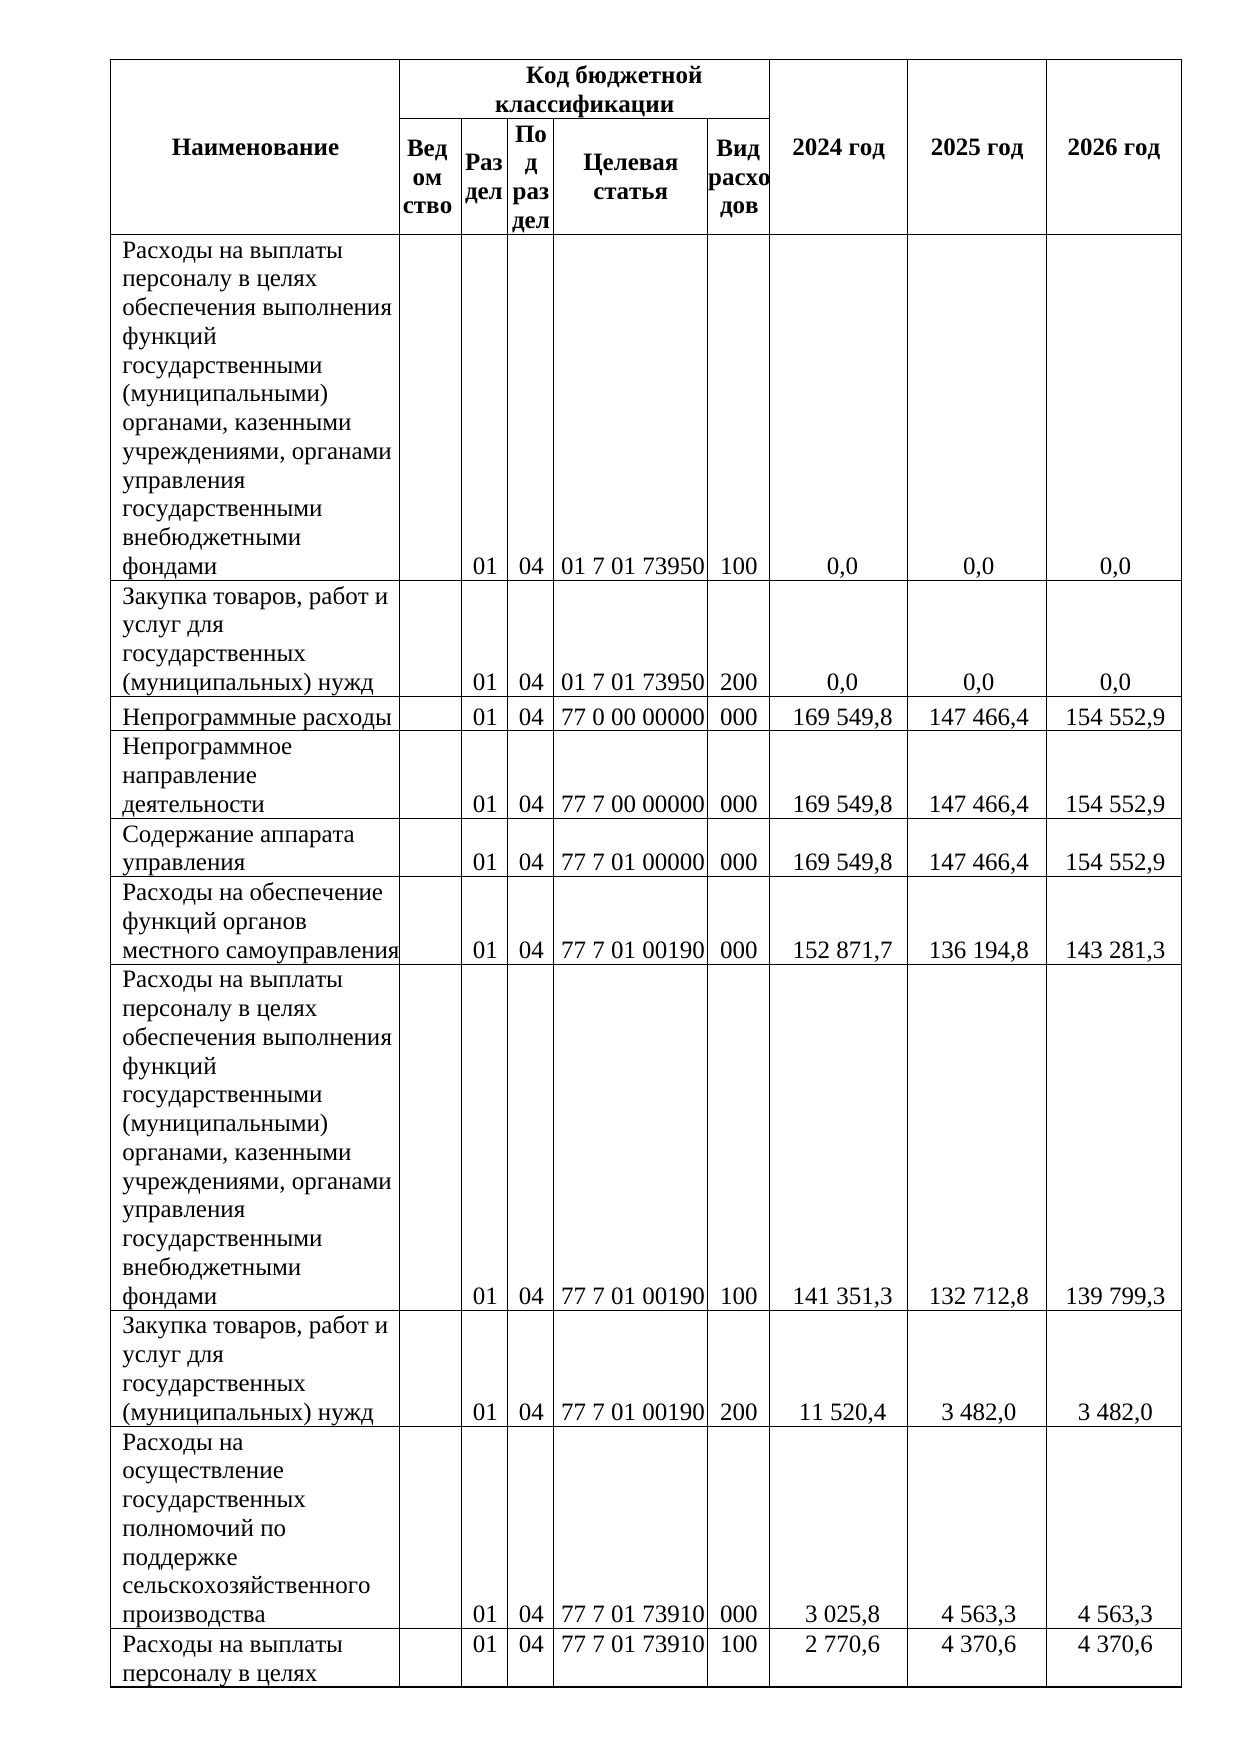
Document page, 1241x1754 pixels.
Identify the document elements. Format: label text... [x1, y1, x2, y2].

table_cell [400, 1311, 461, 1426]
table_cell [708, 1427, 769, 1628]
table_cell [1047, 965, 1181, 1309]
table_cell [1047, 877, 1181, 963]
table_cell Под раз дел [508, 119, 553, 234]
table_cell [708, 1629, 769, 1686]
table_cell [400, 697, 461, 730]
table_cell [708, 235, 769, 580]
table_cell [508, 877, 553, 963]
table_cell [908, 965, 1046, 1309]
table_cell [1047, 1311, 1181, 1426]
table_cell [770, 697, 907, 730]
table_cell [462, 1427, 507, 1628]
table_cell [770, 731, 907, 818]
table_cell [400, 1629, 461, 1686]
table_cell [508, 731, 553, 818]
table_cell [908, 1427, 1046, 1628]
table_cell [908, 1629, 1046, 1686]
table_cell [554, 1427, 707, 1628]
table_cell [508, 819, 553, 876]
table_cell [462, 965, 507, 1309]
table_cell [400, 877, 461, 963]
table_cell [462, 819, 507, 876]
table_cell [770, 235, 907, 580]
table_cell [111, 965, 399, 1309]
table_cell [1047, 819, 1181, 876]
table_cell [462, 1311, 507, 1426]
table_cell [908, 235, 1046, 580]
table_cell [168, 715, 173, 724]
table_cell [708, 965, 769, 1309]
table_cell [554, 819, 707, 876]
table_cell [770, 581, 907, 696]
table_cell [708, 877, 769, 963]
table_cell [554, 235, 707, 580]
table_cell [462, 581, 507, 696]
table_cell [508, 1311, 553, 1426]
table_header 2024 год [770, 60, 907, 234]
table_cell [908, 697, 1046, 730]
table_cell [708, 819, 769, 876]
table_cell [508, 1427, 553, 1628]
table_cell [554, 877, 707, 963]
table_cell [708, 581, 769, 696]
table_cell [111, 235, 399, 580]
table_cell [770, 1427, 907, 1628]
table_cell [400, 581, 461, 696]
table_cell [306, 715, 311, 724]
table_header 2025 год [908, 60, 1046, 234]
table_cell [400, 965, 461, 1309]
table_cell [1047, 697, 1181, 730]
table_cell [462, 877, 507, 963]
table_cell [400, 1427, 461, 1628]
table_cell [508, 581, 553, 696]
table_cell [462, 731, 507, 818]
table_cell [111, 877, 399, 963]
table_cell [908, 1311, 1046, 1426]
table_header 2026 год [1047, 60, 1181, 234]
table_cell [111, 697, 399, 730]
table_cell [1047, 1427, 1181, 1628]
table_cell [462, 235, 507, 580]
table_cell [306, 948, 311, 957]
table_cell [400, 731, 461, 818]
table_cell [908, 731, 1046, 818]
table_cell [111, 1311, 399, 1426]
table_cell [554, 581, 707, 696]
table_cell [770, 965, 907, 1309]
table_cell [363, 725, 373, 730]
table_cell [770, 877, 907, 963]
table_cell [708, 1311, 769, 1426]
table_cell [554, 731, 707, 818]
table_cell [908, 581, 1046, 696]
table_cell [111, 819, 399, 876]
table_header Наименование [111, 60, 399, 234]
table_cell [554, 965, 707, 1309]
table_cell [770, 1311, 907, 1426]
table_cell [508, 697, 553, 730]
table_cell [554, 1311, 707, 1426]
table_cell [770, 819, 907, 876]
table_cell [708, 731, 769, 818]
table_cell Ведом ство [400, 119, 461, 234]
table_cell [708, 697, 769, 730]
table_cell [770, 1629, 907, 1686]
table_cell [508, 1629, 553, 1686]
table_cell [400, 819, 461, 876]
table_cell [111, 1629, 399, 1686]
table_cell Вид расходов [708, 119, 769, 234]
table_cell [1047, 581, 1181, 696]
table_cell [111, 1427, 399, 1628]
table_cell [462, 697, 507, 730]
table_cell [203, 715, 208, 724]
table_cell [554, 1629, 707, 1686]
table_header Код бюджетной классификации [400, 60, 769, 118]
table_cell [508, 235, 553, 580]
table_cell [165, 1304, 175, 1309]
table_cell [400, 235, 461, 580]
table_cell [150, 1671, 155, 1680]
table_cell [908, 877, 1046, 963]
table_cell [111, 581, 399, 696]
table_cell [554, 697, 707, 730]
table_cell Раз дел [462, 119, 507, 234]
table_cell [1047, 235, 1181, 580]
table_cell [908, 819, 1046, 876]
table_cell Целевая статья [554, 119, 707, 234]
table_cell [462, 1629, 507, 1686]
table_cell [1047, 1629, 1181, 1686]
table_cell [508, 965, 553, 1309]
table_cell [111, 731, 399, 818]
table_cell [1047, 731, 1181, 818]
